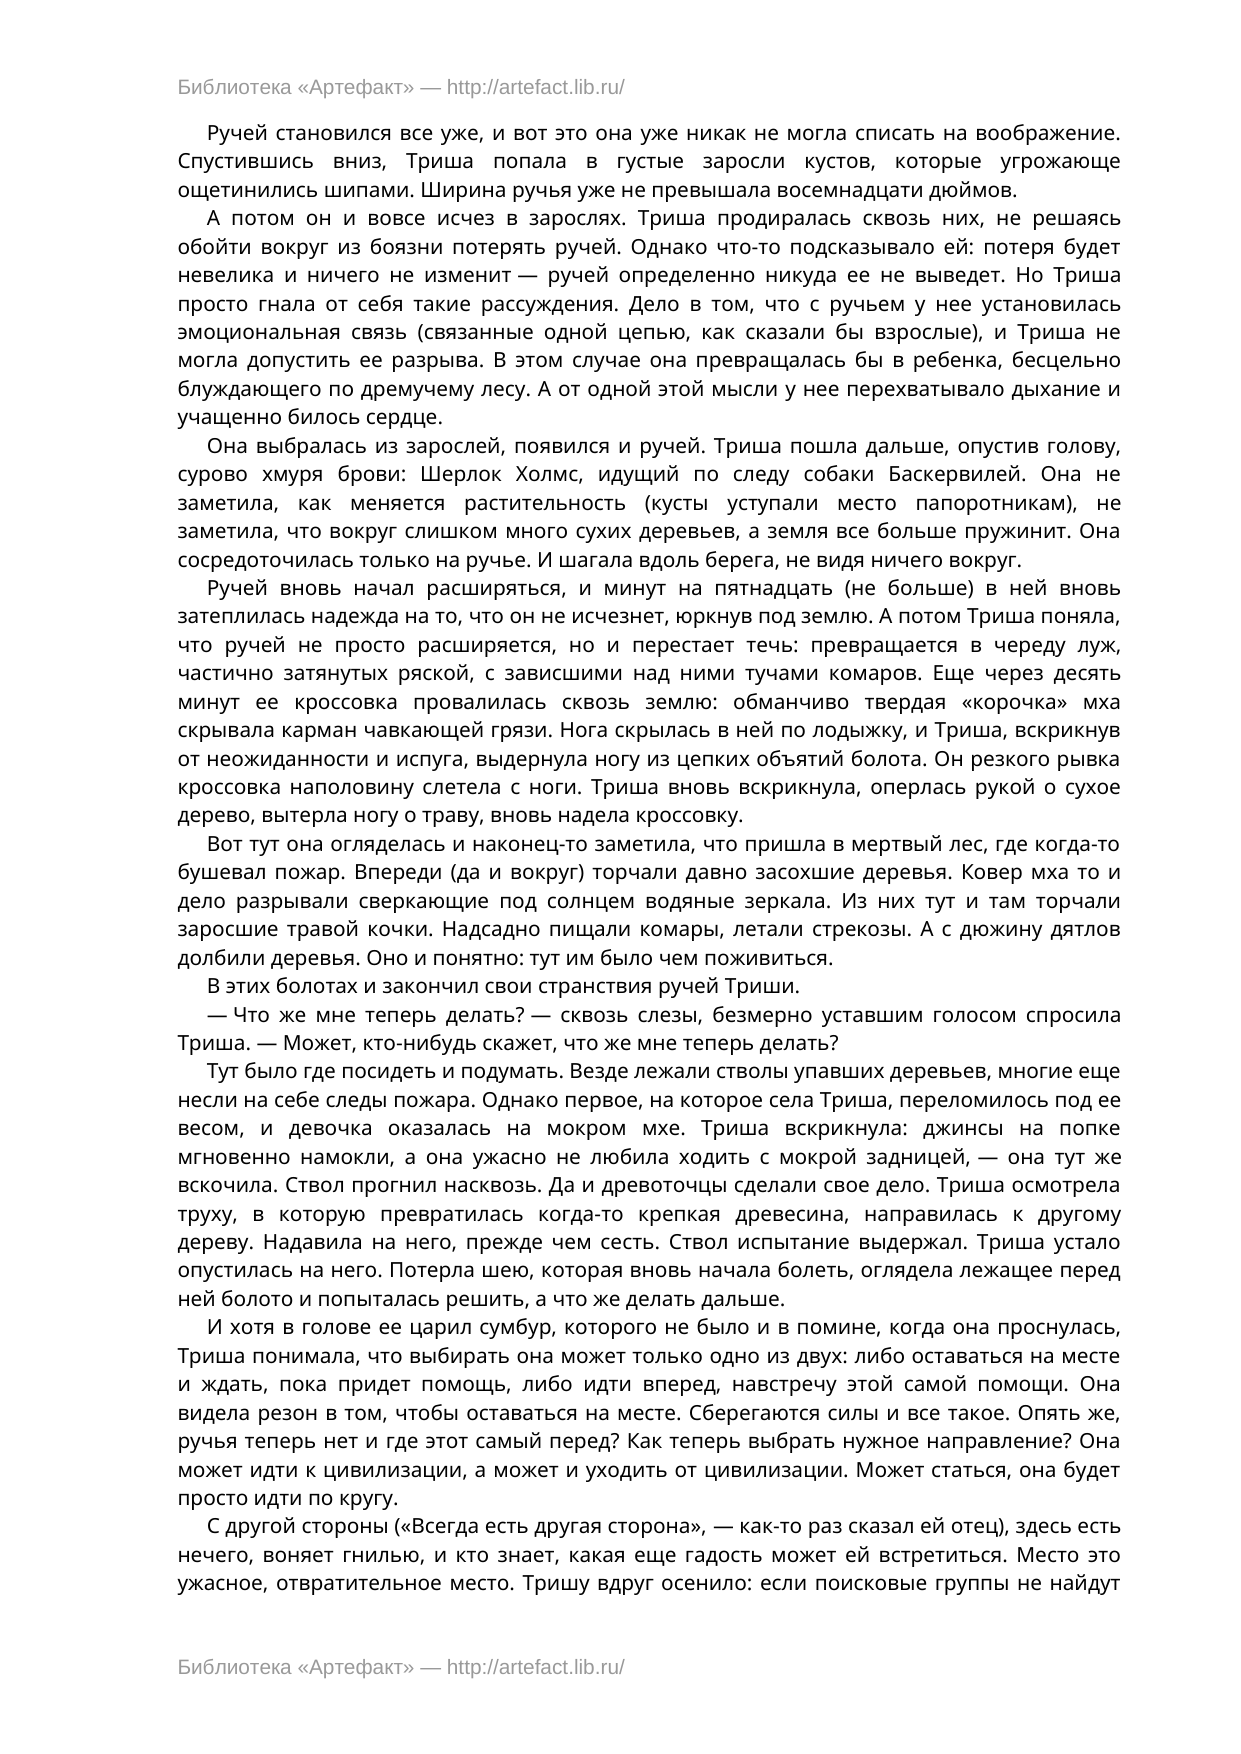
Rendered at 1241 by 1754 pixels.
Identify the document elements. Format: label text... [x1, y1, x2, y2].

text А потом он и вовсе исчез в зарослях. Триша продиралась сквозь них, не решаясь обойти вокруг из боязни потерять ручей. Однако что-то подсказывало ей: потеря будет невелика и ничего не изменит — ручей определенно никуда ее не выведет. Но Триша просто гнала от себя такие рассуждения. Дело в том, что с ручьем у нее установилась эмоциональная связь (связанные одной цепью, как сказали бы взрослые), и Триша не могла допустить ее разрыва. В этом случае она превращалась бы в ребенка, бесцельно блуждающего по дремучему лесу. А от одной этой мысли у нее перехватывало дыхание и учащенно билось сердце. [177, 203, 1122, 431]
text Она выбралась из зарослей, появился и ручей. Триша пошла дальше, опустив голову, сурово хмуря брови: Шерлок Холмс, идущий по следу собаки Баскервилей. Она не заметила, как меняется растительность (кусты уступали место папоротникам), не заметила, что вокруг слишком много сухих деревьев, а земля все больше пружинит. Она сосредоточилась только на ручье. И шагала вдоль берега, не видя ничего вокруг. [177, 431, 1122, 573]
text Ручей становился все уже, и вот это она уже никак не могла списать на воображение. Спустившись вниз, Триша попала в густые заросли кустов, которые угрожающе ощетинились шипами. Ширина ручья уже не превышала восемнадцати дюймов. [177, 118, 1122, 203]
text Ручей вновь начал расширяться, и минут на пятнадцать (не больше) в ней вновь затеплилась надежда на то, что он не исчезнет, юркнув под землю. А потом Триша поняла, что ручей не просто расширяется, но и перестает течь: превращается в череду луж, частично затянутых ряской, с зависшими над ними тучами комаров. Еще через десять минут ее кроссовка провалилась сквозь землю: обманчиво твердая «корочка» мха скрывала карман чавкающей грязи. Нога скрылась в ней по лодыжку, и Триша, вскрикнув от неожиданности и испуга, выдернула ногу из цепких объятий болота. Он резкого рывка кроссовка наполовину слетела с ноги. Триша вновь вскрикнула, оперлась рукой о сухое дерево, вытерла ногу о траву, вновь надела кроссовку. [177, 573, 1122, 829]
text — Что же мне теперь делать? — сквозь слезы, безмерно уставшим голосом спросила Триша. — Может, кто-нибудь скажет, что же мне теперь делать? [177, 1000, 1122, 1057]
text И хотя в голове ее царил сумбур, которого не было и в помине, когда она проснулась, Триша понимала, что выбирать она может только одно из двух: либо оставаться на месте и ждать, пока придет помощь, либо идти вперед, навстречу этой самой помощи. Она видела резон в том, чтобы оставаться на месте. Сберегаются силы и все такое. Опять же, ручья теперь нет и где этот самый перед? Как теперь выбрать нужное направление? Она может идти к цивилизации, а может и уходить от цивилизации. Может статься, она будет просто идти по кругу. [177, 1312, 1122, 1512]
text Вот тут она огляделась и наконец-то заметила, что пришла в мертвый лес, где когда-то бушевал пожар. Впереди (да и вокруг) торчали давно засохшие деревья. Ковер мха то и дело разрывали сверкающие под солнцем водяные зеркала. Из них тут и там торчали заросшие травой кочки. Надсадно пищали комары, летали стрекозы. А с дюжину дятлов долбили деревья. Оно и понятно: тут им было чем поживиться. [177, 829, 1122, 971]
text В этих болотах и закончил свои странствия ручей Триши. [177, 971, 1122, 1000]
text Тут было где посидеть и подумать. Везде лежали стволы упавших деревьев, многие еще несли на себе следы пожара. Однако первое, на которое села Триша, переломилось под ее весом, и девочка оказалась на мокром мхе. Триша вскрикнула: джинсы на попке мгновенно намокли, а она ужасно не любила ходить с мокрой задницей, — она тут же вскочила. Ствол прогнил насквозь. Да и древоточцы сделали свое дело. Триша осмотрела труху, в которую превратилась когда-то крепкая древесина, направилась к другому дереву. Надавила на него, прежде чем сесть. Ствол испытание выдержал. Триша устало опустилась на него. Потерла шею, которая вновь начала болеть, оглядела лежащее перед ней болото и попыталась решить, а что же делать дальше. [177, 1057, 1122, 1312]
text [177, 1512, 1122, 1597]
